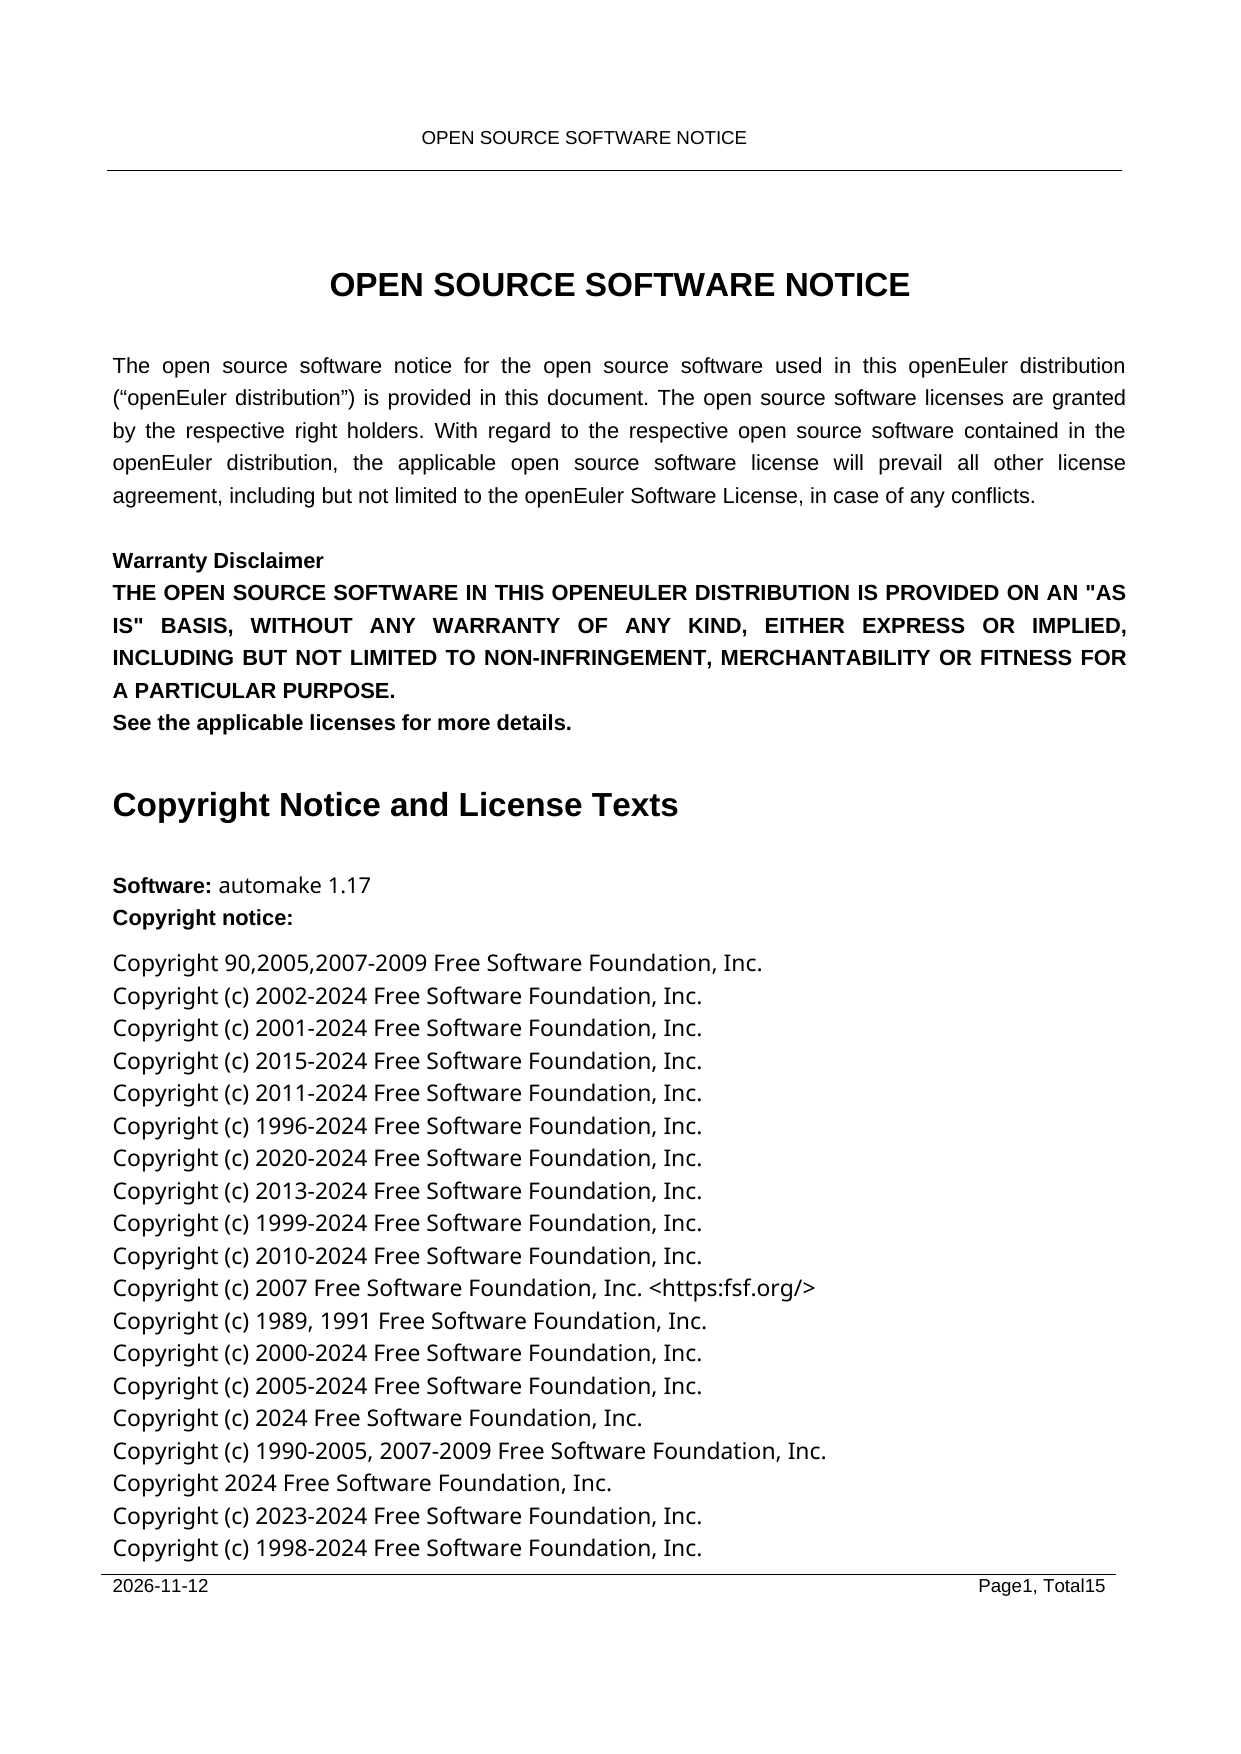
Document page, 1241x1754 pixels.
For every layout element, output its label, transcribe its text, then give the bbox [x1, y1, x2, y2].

text Copyright notice: [112, 901, 1128, 934]
text Warranty Disclaimer [112, 544, 1128, 576]
text Copyright Notice and License Texts [112, 771, 1128, 836]
text OPEN SOURCE SOFTWARE NOTICE [112, 251, 1128, 316]
text The open source software notice for the open source software used in this openEuler distribution (“openEuler distribution”) is provided in this document. The open source software licenses are granted by the respective right holders. With regard to the respective open source software contained in the openEuler distribution, the applicable open source software license will prevail all other license agreement, including but not limited to the openEuler Software License, in case of any conflicts. [112, 349, 1128, 511]
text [112, 947, 1128, 1564]
title Software: automake 1.17 [112, 869, 1128, 901]
text THE OPEN SOURCE SOFTWARE IN THIS OPENEULER DISTRIBUTION IS PROVIDED ON AN "AS IS" BASIS, WITHOUT ANY WARRANTY OF ANY KIND, EITHER EXPRESS OR IMPLIED, INCLUDING BUT NOT LIMITED TO NON-INFRINGEMENT, MERCHANTABILITY OR FITNESS FOR A PARTICULAR PURPOSE. See the applicable licenses for more details. [112, 576, 1128, 739]
